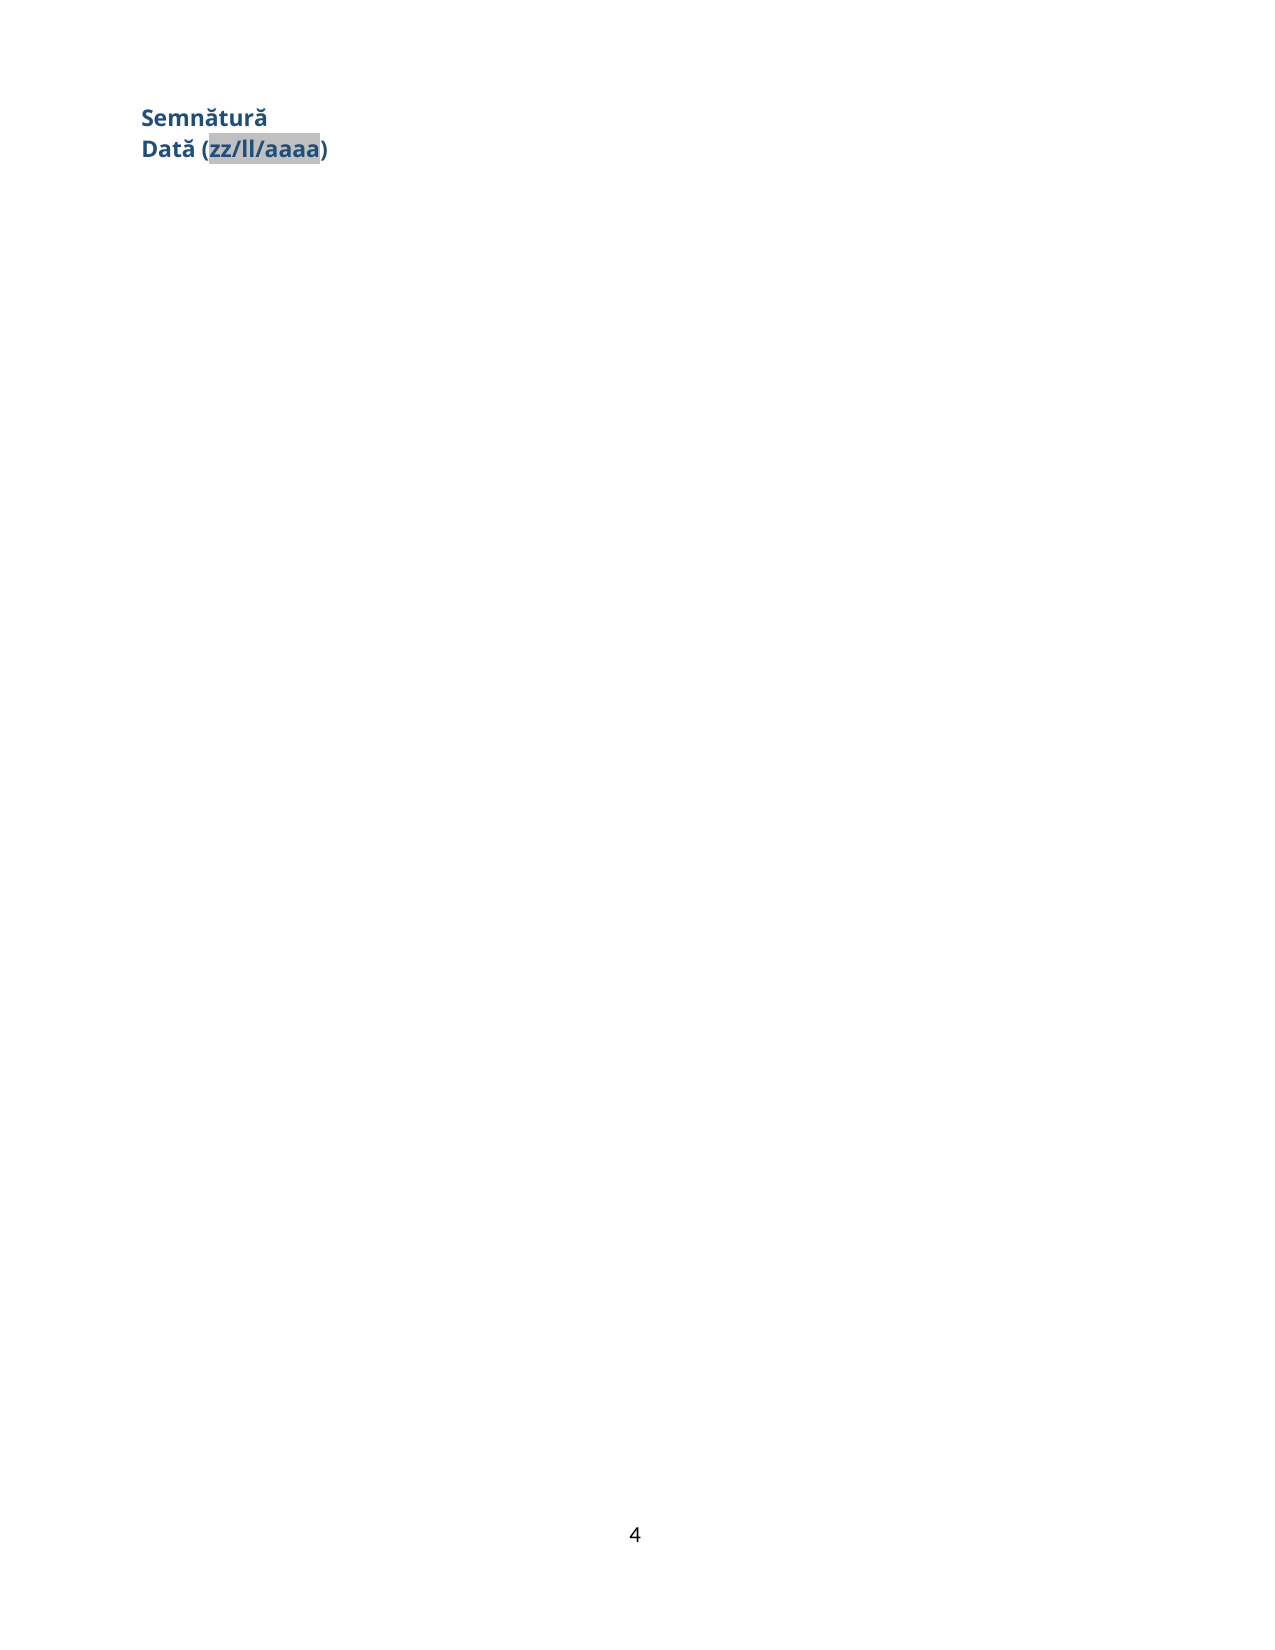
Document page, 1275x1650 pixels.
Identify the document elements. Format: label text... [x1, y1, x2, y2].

list Dată (zz/ll/aaaa) [141, 133, 209, 164]
list Semnătură [141, 102, 1167, 133]
list Dată (zz/ll/aaaa) [320, 133, 1167, 164]
